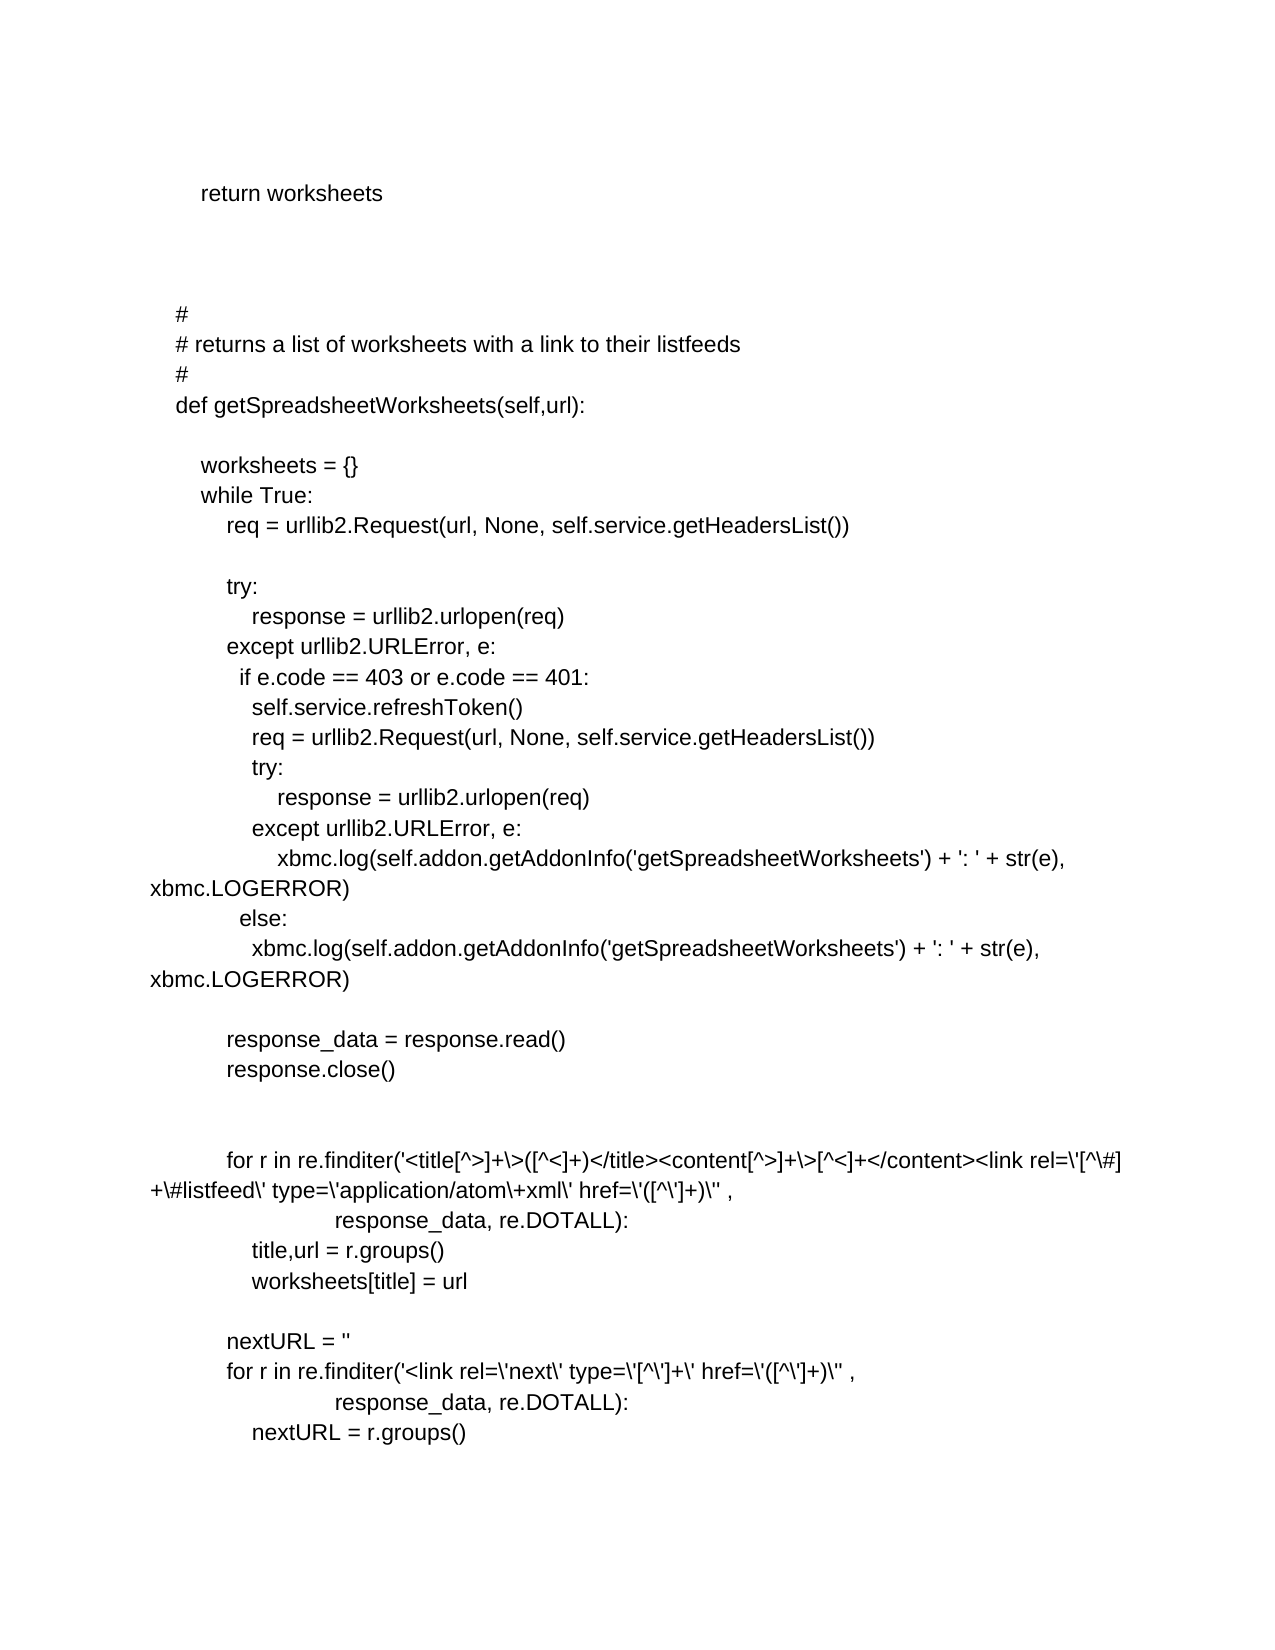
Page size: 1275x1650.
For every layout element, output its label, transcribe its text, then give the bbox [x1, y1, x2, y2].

text return worksheets [150, 180, 1125, 207]
text response.close() [150, 1056, 1125, 1083]
text title,url = r.groups() [150, 1237, 1125, 1264]
text req = urllib2.Request(url, None, self.service.getHeadersList()) [150, 724, 1125, 750]
text worksheets[title] = url [150, 1268, 1125, 1294]
text try: [150, 573, 1125, 599]
text response = urllib2.urlopen(req) [150, 603, 1125, 629]
text response_data, re.DOTALL): [150, 1388, 1125, 1415]
text xbmc.log(self.addon.getAddonInfo('getSpreadsheetWorksheets') + ': ' + str(e), xbmc.LOGERROR) [150, 935, 1125, 992]
text self.service.refreshToken() [150, 694, 1125, 720]
text for r in re.finditer('<title[^>]+\>([^<]+)</title><content[^>]+\>[^<]+</content><link rel=\'[^\#]+\#listfeed\' type=\'application/atom\+xml\' href=\'([^\']+)\'' , [150, 1147, 1125, 1203]
text response = urllib2.urlopen(req) [150, 784, 1125, 811]
text while True: [150, 482, 1125, 509]
text response_data = response.read() [150, 1026, 1125, 1052]
text req = urllib2.Request(url, None, self.service.getHeadersList()) [150, 512, 1125, 539]
text else: [150, 905, 1125, 932]
text except urllib2.URLError, e: [150, 814, 1125, 841]
text xbmc.log(self.addon.getAddonInfo('getSpreadsheetWorksheets') + ': ' + str(e), xbmc.LOGERROR) [150, 845, 1125, 901]
text # [150, 361, 1125, 388]
text worksheets = {} [150, 452, 1125, 478]
text if e.code == 403 or e.code == 401: [150, 663, 1125, 690]
text # [150, 301, 1125, 327]
text def getSpreadsheetWorksheets(self,url): [150, 392, 1125, 418]
text response_data, re.DOTALL): [150, 1207, 1125, 1234]
text nextURL = r.groups() [150, 1419, 1125, 1445]
text except urllib2.URLError, e: [150, 633, 1125, 660]
text nextURL = '' [150, 1328, 1125, 1354]
text try: [150, 754, 1125, 781]
text for r in re.finditer('<link rel=\'next\' type=\'[^\']+\' href=\'([^\']+)\'' , [150, 1358, 1125, 1385]
text # returns a list of worksheets with a link to their listfeeds [150, 331, 1125, 358]
